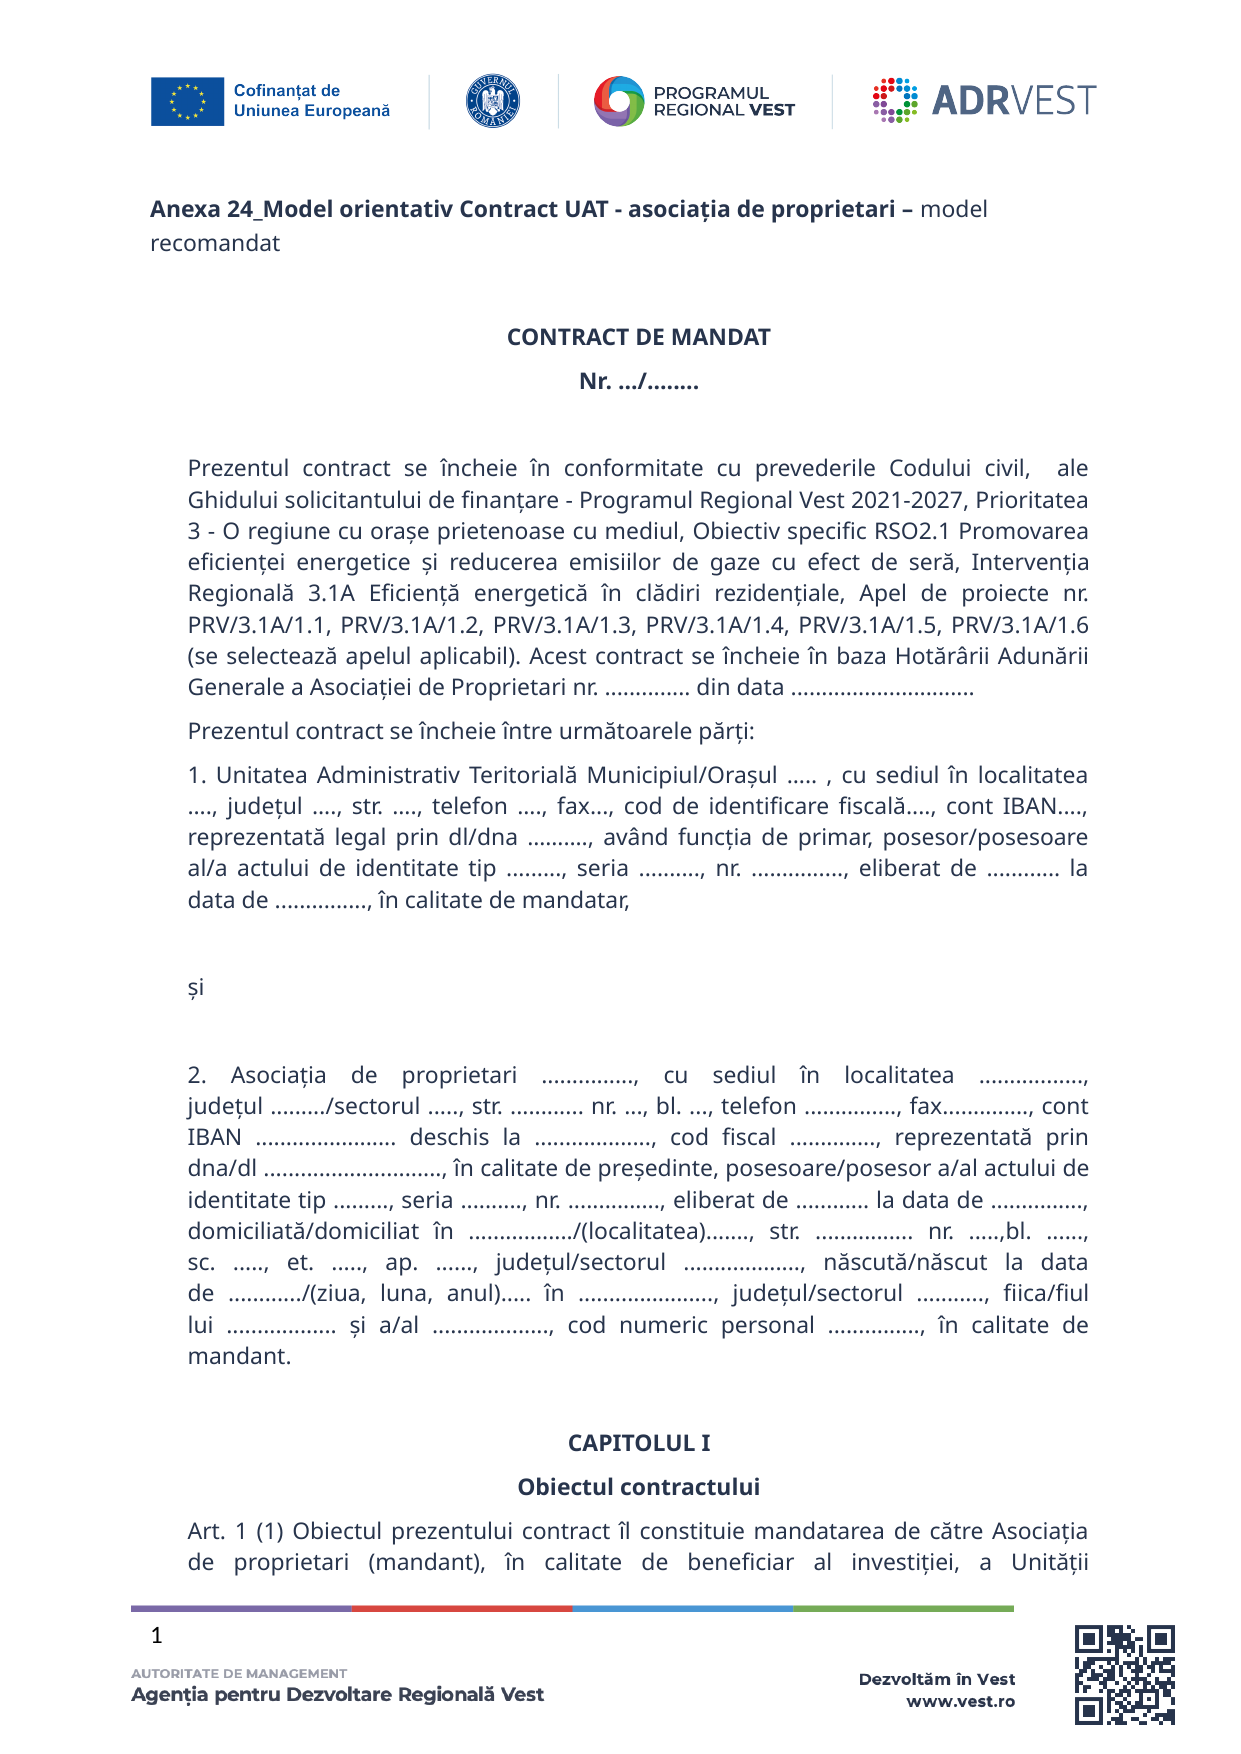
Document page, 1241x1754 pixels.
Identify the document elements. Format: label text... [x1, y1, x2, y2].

picture [123, 1602, 1029, 1716]
text 1. Unitatea Administrativ Teritorială Municipiul/Orașul ….. , cu sediul în localitatea …., județul …., str. …., telefon …., fax..., cod de identificare fiscală...., cont IBAN...., reprezentată legal prin dl/dna ………., având funcția de primar, posesor/posesoare al/a actului de identitate tip ........., seria .........., nr. ..............., eliberat de ............ la data de ..............., în calitate de mandatar, [187, 759, 1090, 915]
text Obiectul contractului [187, 1471, 1090, 1502]
picture [113, 57, 1134, 146]
text Prezentul contract se încheie în conformitate cu prevederile Codului civil, ale Ghidului solicitantului de finanțare - Programul Regional Vest 2021-2027, Prioritatea 3 - O regiune cu orașe prietenoase cu mediul, Obiectiv specific RSO2.1 Promovarea eficienței energetice și reducerea emisiilor de gaze cu efect de seră, Intervenția Regională 3.1A Eficiență energetică în clădiri rezidențiale, Apel de proiecte nr. PRV/3.1A/1.1, PRV/3.1A/1.2, PRV/3.1A/1.3, PRV/3.1A/1.4, PRV/3.1A/1.5, PRV/3.1A/1.6 (se selectează apelul aplicabil). Acest contract se încheie în baza Hotărârii Adunării Generale a Asociației de Proprietari nr. .............. din data .............................. [187, 452, 1090, 702]
text Prezentul contract se încheie între următoarele părți: [187, 715, 1090, 746]
text 2. Asociația de proprietari ..............., cu sediul în localitatea ................., județul ........./sectorul ....., str. ............ nr. ..., bl. ..., telefon ..............., fax.............., cont IBAN ....................... deschis la ..................., cod fiscal .............., reprezentată prin dna/dl ............................., în calitate de președinte, posesoare/posesor a/al actului de identitate tip ........., seria .........., nr. ..............., eliberat de ............ la data de ..............., domiciliată/domiciliat în ................./(localitatea)......., str. ................ nr. .....,bl. ......, sc. ....., et. ....., ap. ......, județul/sectorul ..................., născută/născut la data de ............/(ziua, luna, anul)..... în ......................, județul/sectorul ..........., fiica/fiul lui .................. și a/al ..................., cod numeric personal ..............., în calitate de mandant. [187, 1059, 1090, 1371]
text și [187, 971, 1090, 1002]
text CAPITOLUL I [187, 1427, 1090, 1459]
text Anexa 24_Model orientativ Contract UAT - asociația de proprietari – model recomandat [150, 193, 1090, 259]
text CONTRACT DE MANDAT [187, 321, 1090, 352]
text Nr. .../........ [187, 365, 1090, 396]
picture [1067, 1617, 1183, 1733]
